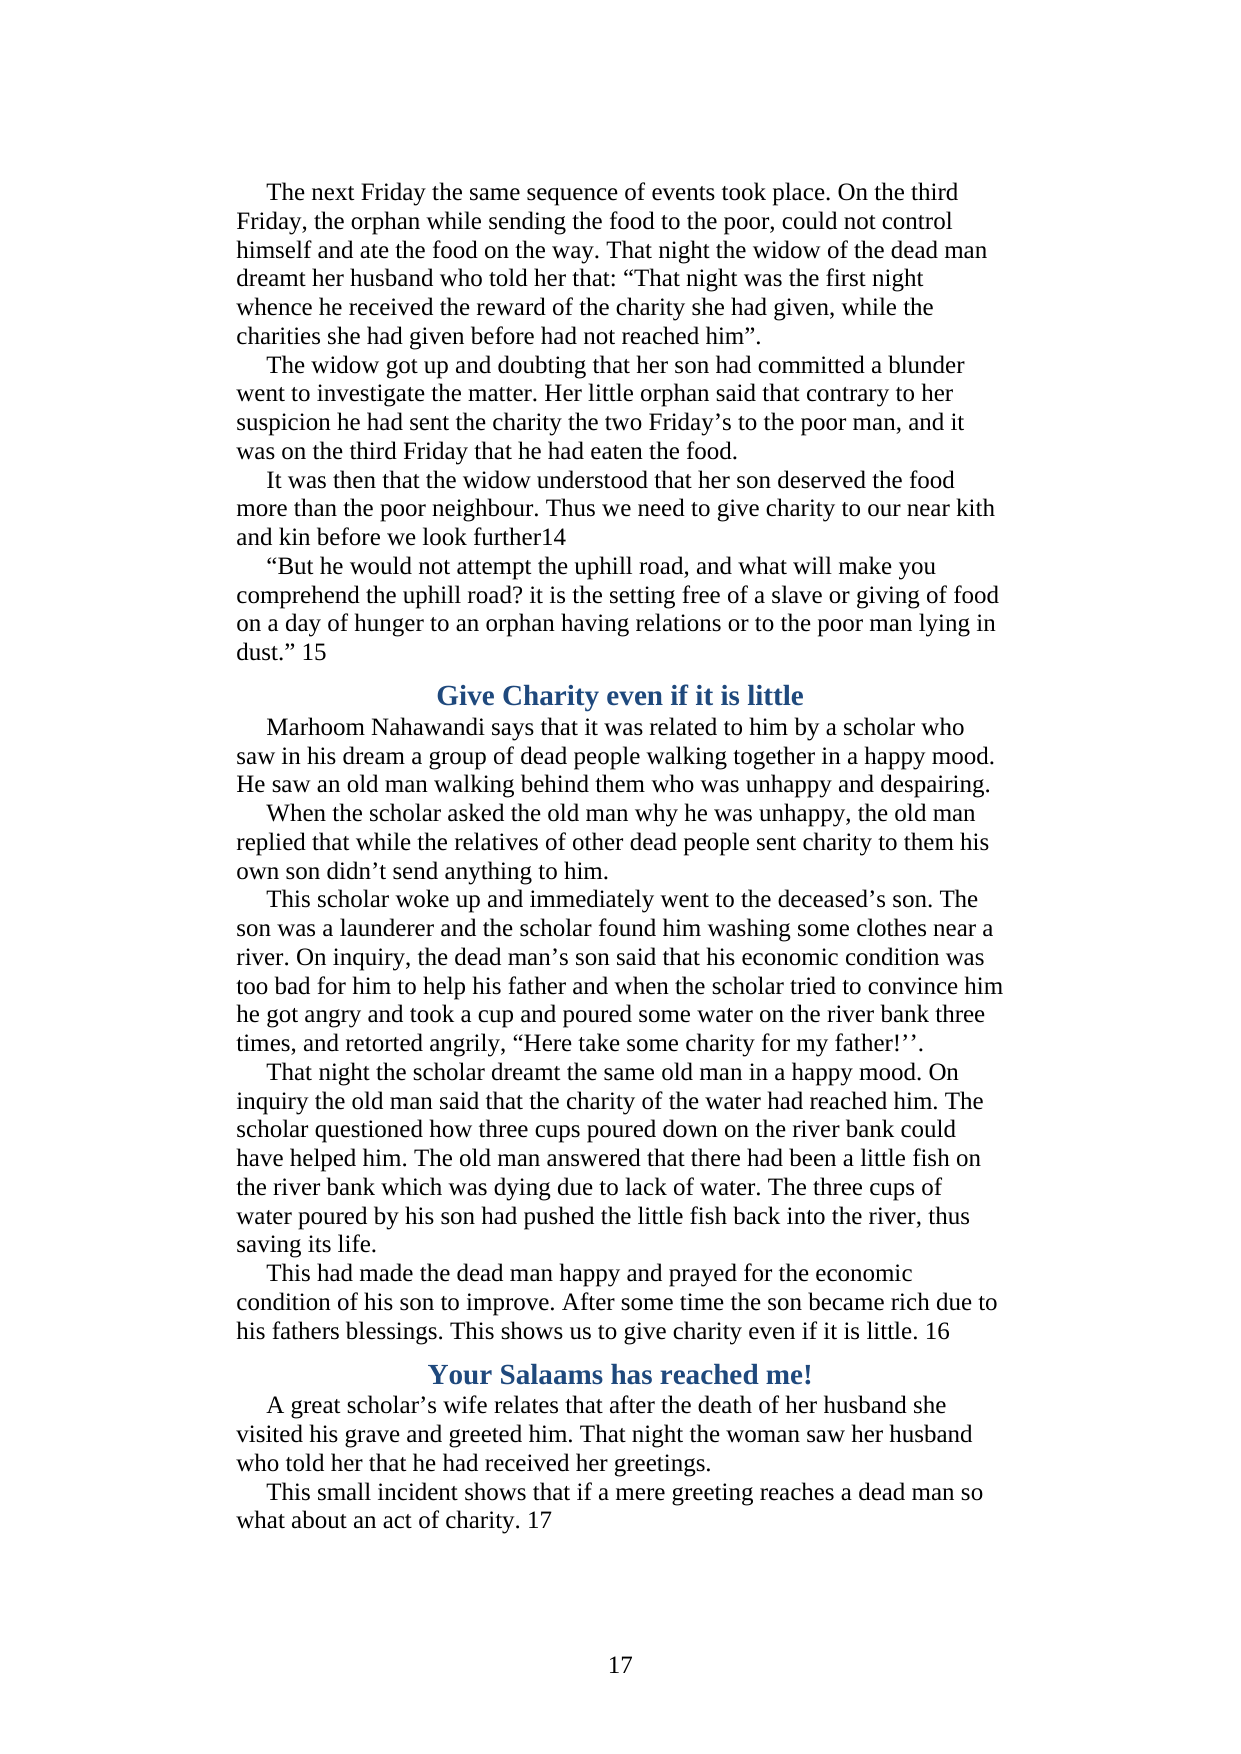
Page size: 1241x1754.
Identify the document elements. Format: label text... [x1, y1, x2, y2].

text Marhoom Nahawandi says that it was related to him by a scholar who saw in his dream a group of dead people walking together in a happy mood. He saw an old man walking behind them who was unhappy and despairing. [236, 712, 1004, 798]
text This scholar woke up and immediately went to the deceased’s son. The son was a launderer and the scholar found him washing some clothes near a river. On inquiry, the dead man’s son said that his economic condition was too bad for him to help his father and when the scholar tried to convince him he got angry and took a cup and poured some water on the river bank three times, and retorted angrily, “Here take some charity for my father!’’. [236, 884, 1004, 1057]
text It was then that the widow understood that her son deserved the food more than the poor neighbour. Thus we need to give charity to our near kith and kin before we look further14 [236, 465, 1004, 551]
text A great scholar’s wife relates that after the death of her husband she visited his grave and greeted him. That night the woman saw her husband who told her that he had received her greetings. [236, 1391, 1004, 1477]
text The next Friday the same sequence of events took place. On the third Friday, the orphan while sending the food to the poor, could not control himself and ate the food on the way. That night the widow of the dead man dreamt her husband who told her that: “That night was the first night whence he received the reward of the charity she had given, while the charities she had given before had not reached him”. [236, 177, 1004, 350]
text That night the scholar dreamt the same old man in a happy mood. On inquiry the old man said that the charity of the water had reached him. The scholar questioned how three cups poured down on the river bank could have helped him. The old man answered that there had been a little fish on the river bank which was dying due to lack of water. The three cups of water poured by his son had pushed the little fish back into the river, thus saving its life. [236, 1057, 1004, 1258]
text When the scholar asked the old man why he was unhappy, the old man replied that while the relatives of other dead people sent charity to them his own son didn’t send anything to him. [236, 798, 1004, 884]
subtitle Your Salaams has reached me! [236, 1357, 1004, 1391]
text This had made the dead man happy and prayed for the economic condition of his son to improve. After some time the son became rich due to his fathers blessings. This shows us to give charity even if it is little. 16 [236, 1258, 1004, 1344]
subtitle Give Charity even if it is little [236, 678, 1004, 712]
text This small incident shows that if a mere greeting reaches a dead man so what about an act of charity. 17 [236, 1477, 1004, 1534]
text “But he would not attempt the uphill road, and what will make you comprehend the uphill road? it is the setting free of a slave or giving of food on a day of hunger to an orphan having relations or to the poor man lying in dust.” 15 [236, 551, 1004, 666]
text The widow got up and doubting that her son had committed a blunder went to investigate the matter. Her little orphan said that contrary to her suspicion he had sent the charity the two Friday’s to the poor man, and it was on the third Friday that he had eaten the food. [236, 350, 1004, 465]
